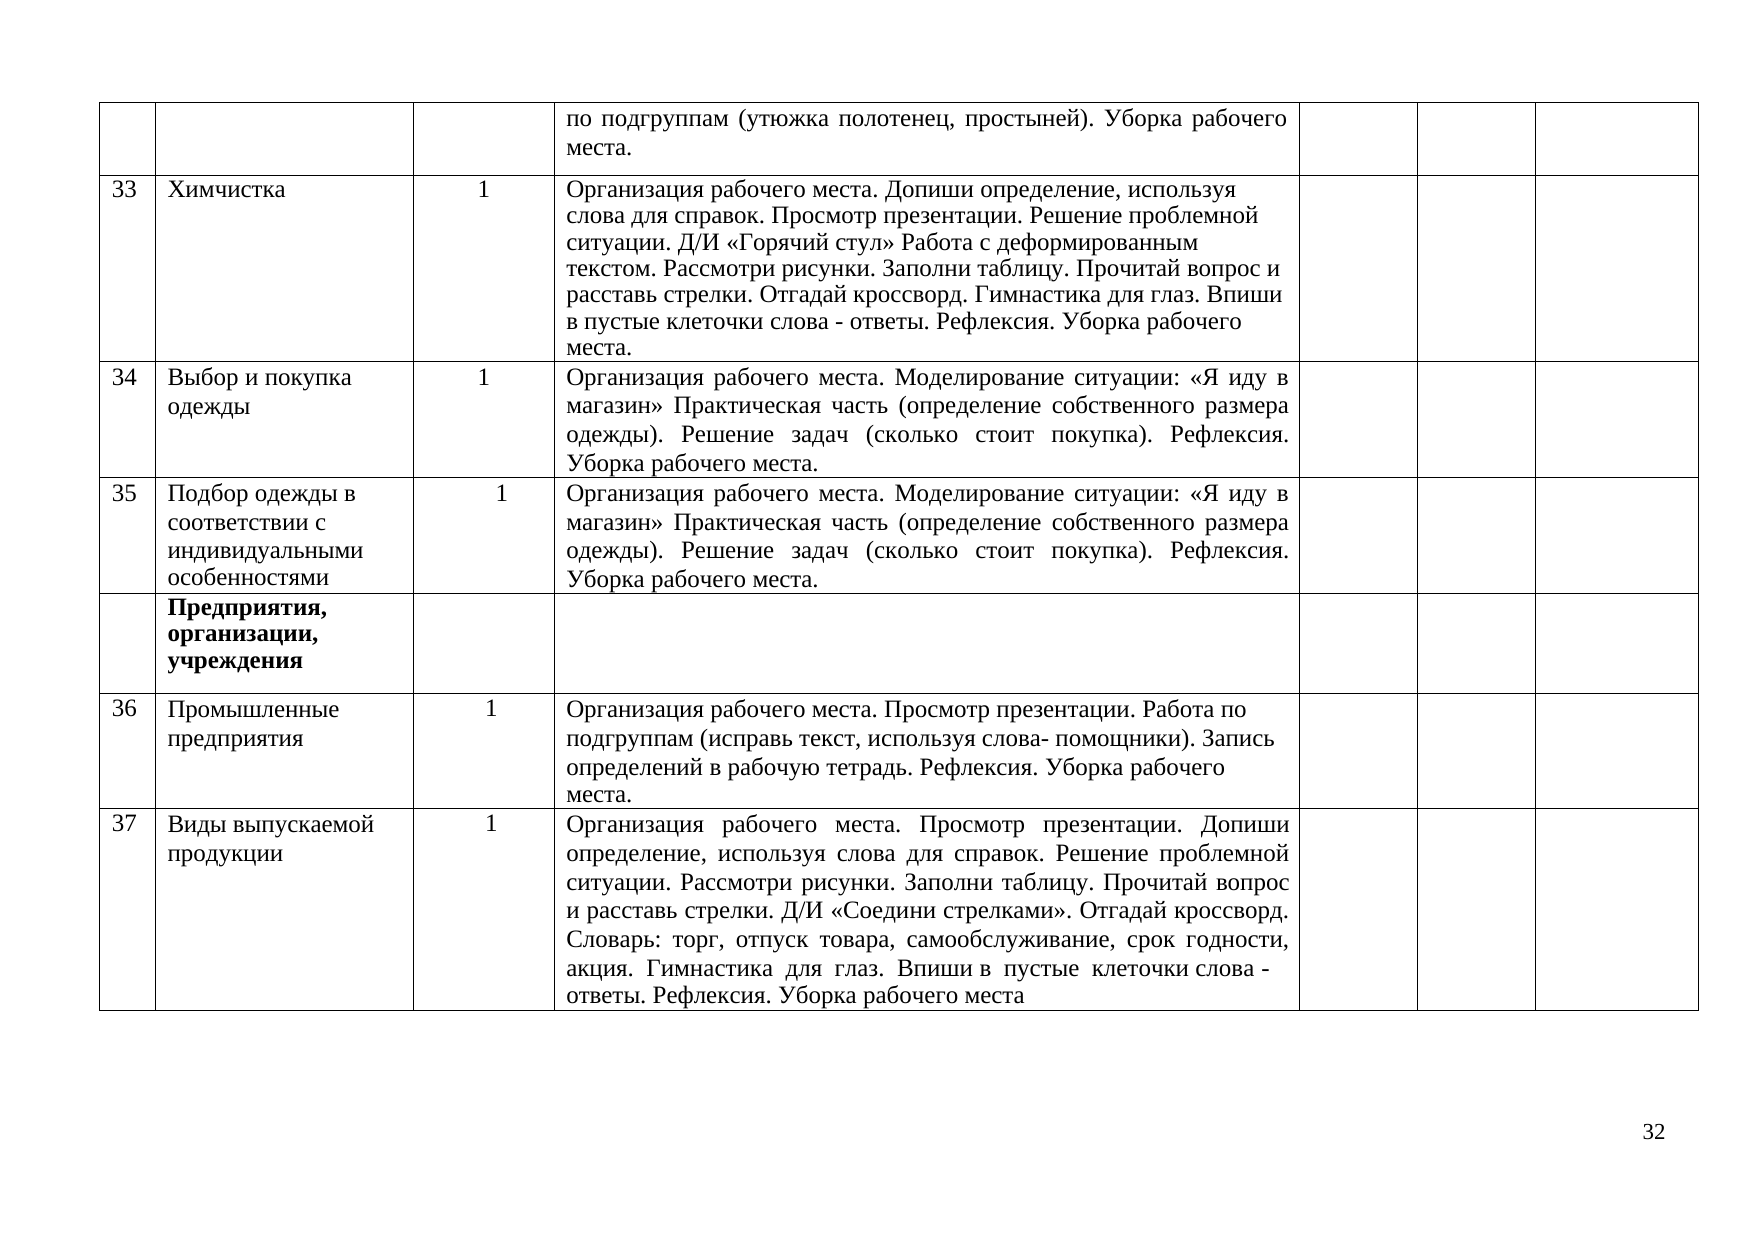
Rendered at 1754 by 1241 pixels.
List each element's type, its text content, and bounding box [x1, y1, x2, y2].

table_cell [100, 594, 155, 693]
table_cell 37 [100, 809, 155, 1009]
table_cell [1418, 694, 1535, 808]
table_cell 1 [414, 809, 554, 1009]
table_cell Организация рабочего места. Просмотр презентации. Работа по подгруппам (исправь текст, используя слова- помощники). Запись определений в рабочую тетрадь. Рефлексия. Уборка рабочего места. [555, 694, 1299, 808]
table_cell [1418, 362, 1535, 477]
table_cell Подбор одежды в соответствии с индивидуальными особенностями [156, 478, 413, 593]
table_cell [1300, 809, 1417, 1009]
table_cell [1536, 694, 1698, 808]
table_cell [1536, 478, 1698, 593]
table_cell [555, 594, 1299, 693]
table_cell 33 [100, 176, 155, 361]
table_cell 1 [414, 694, 554, 808]
table_cell Организация рабочего места. Допиши определение, используя слова для справок. Просмотр презентации. Решение проблемной ситуации. Д/И «Горячий стул» Работа с деформированным текстом. Рассмотри рисунки. Заполни таблицу. Прочитай вопрос и расставь стрелки. Отгадай кроссворд. Гимнастика для глаз. Впиши в пустые клеточки слова - ответы. Рефлексия. Уборка рабочего места. [555, 176, 1299, 361]
table_header [1418, 103, 1535, 175]
table_cell [1536, 362, 1698, 477]
table_cell [1300, 362, 1417, 477]
table_cell [1536, 809, 1698, 1009]
table_cell [1300, 478, 1417, 593]
table_header [100, 103, 155, 175]
table_cell Выбор и покупка одежды [156, 362, 413, 477]
table_header [156, 103, 413, 175]
table_cell Организация рабочего места. Просмотр презентации. Допиши определение, используя слова для справок. Решение проблемной ситуации. Рассмотри рисунки. Заполни таблицу. Прочитай вопрос и расставь стрелки. Д/И «Соедини стрелками». Отгадай кроссворд. Словарь: торг, отпуск товара, самообслуживание, срок годности, акция. Гимнастика для глаз. Впиши в пустые клеточки слова - ответы. Рефлексия. Уборка рабочего места [555, 809, 1299, 1009]
table_cell 36 [100, 694, 155, 808]
table_cell [1300, 694, 1417, 808]
table_cell 34 [100, 362, 155, 477]
table_header по подгруппам (утюжка полотенец, простыней). Уборка рабочего места. [555, 103, 1299, 175]
table_header [414, 103, 554, 175]
table_cell [1418, 478, 1535, 593]
table_header [1536, 103, 1698, 175]
table_cell [1418, 594, 1535, 693]
table_cell Предприятия, организации, учреждения [156, 594, 413, 693]
table_cell Виды выпускаемой продукции [156, 809, 413, 1009]
table_cell [1536, 176, 1698, 361]
table_cell Организация рабочего места. Моделирование ситуации: «Я иду в магазин» Практическая часть (определение собственного размера одежды). Решение задач (сколько стоит покупка). Рефлексия. Уборка рабочего места. [555, 362, 1299, 477]
table_cell 35 [100, 478, 155, 593]
table_cell 1 [414, 362, 554, 477]
table_cell Организация рабочего места. Моделирование ситуации: «Я иду в магазин» Практическая часть (определение собственного размера одежды). Решение задач (сколько стоит покупка). Рефлексия. Уборка рабочего места. [555, 478, 1299, 593]
table_cell Промышленные предприятия [156, 694, 413, 808]
table_header [1300, 103, 1417, 175]
table_cell [414, 594, 554, 693]
table_cell [1300, 176, 1417, 361]
table_cell [1536, 594, 1698, 693]
table_cell [1300, 594, 1417, 693]
table_cell Химчистка [156, 176, 413, 361]
table_cell 1 [414, 478, 554, 593]
table_cell [1418, 176, 1535, 361]
table_cell [1418, 809, 1535, 1009]
table_cell 1 [414, 176, 554, 361]
